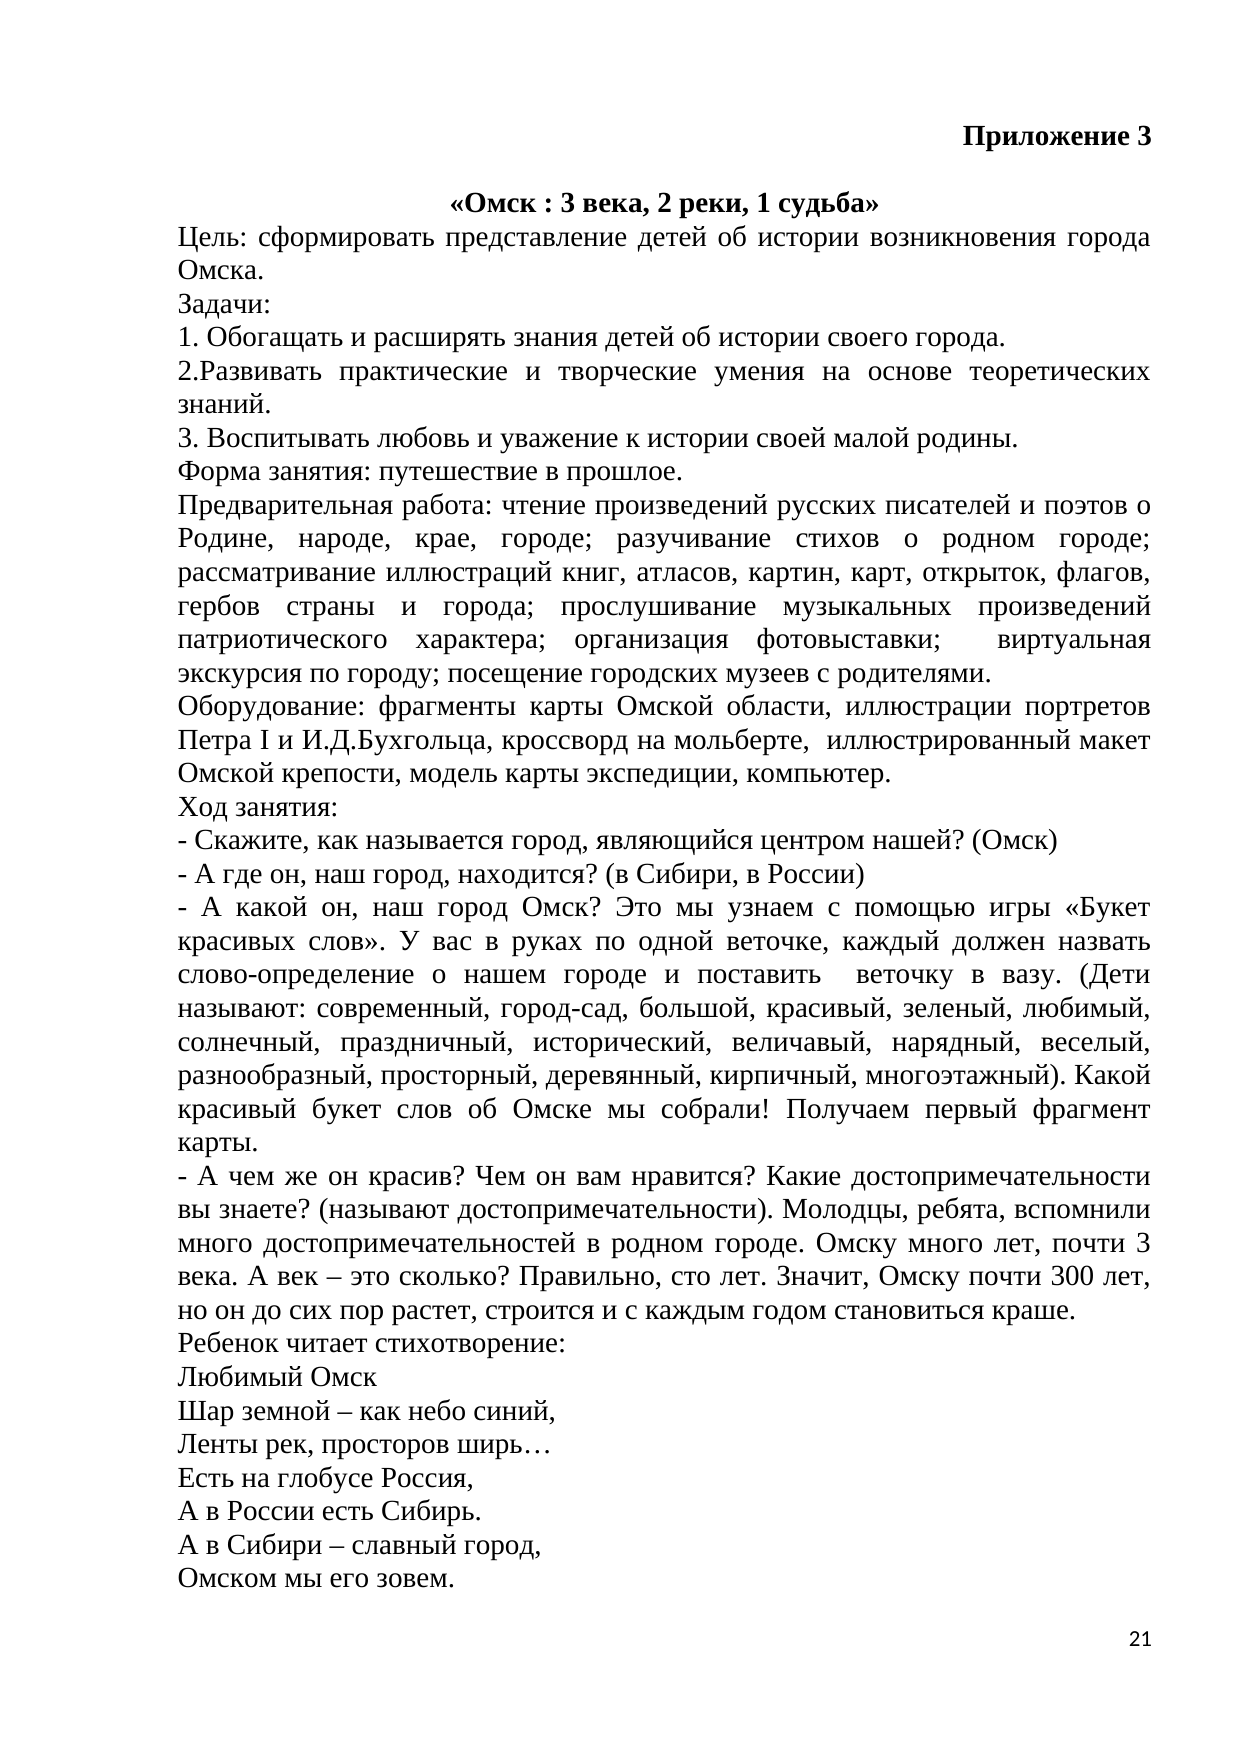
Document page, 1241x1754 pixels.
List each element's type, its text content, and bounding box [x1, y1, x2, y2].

text А в Сибири – славный город, [177, 1527, 1152, 1560]
text - А где он, наш город, находится? (в Сибири, в России) [177, 856, 1152, 889]
text Форма занятия: путешествие в прошлое. [177, 453, 1152, 487]
text - А какой он, наш город Омск? Это мы узнаем с помощью игры «Букет красивых слов». У вас в руках по одной веточке, каждый должен назвать слово-определение о нашем городе и поставить веточку в вазу. (Дети называют: современный, город-сад, большой, красивый, зеленый, любимый, солнечный, праздничный, исторический, величавый, нарядный, веселый, разнообразный, просторный, деревянный, кирпичный, многоэтажный). Какой красивый букет слов об Омске мы собрали! Получаем первый фрагмент карты. [177, 889, 1152, 1158]
text А в России есть Сибирь. [177, 1493, 1152, 1527]
text Любимый Омск [177, 1359, 1152, 1393]
text Цель: сформировать представление детей об истории возникновения города Омска. [177, 219, 1152, 286]
text Предварительная работа: чтение произведений русских писателей и поэтов о Родине, народе, крае, городе; разучивание стихов о родном городе; рассматривание иллюстраций книг, атласов, картин, карт, открыток, флагов, гербов страны и города; прослушивание музыкальных произведений патриотического характера; организация фотовыставки; виртуальная экскурсия по городу; посещение городских музеев с родителями. [177, 487, 1152, 688]
text Шар земной – как небо синий, [177, 1393, 1152, 1426]
text Ход занятия: [177, 789, 1152, 822]
text «Омск : 3 века, 2 реки, 1 судьба» [177, 185, 1152, 219]
text Приложение 3 [177, 118, 1152, 152]
text - А чем же он красив? Чем он вам нравится? Какие достопримечательности вы знаете? (называют достопримечательности). Молодцы, ребята, вспомнили много достопримечательностей в родном городе. Омску много лет, почти 3 века. А век – это сколько? Правильно, сто лет. Значит, Омску почти 300 лет, но он до сих пор растет, строится и с каждым годом становиться краше. [177, 1158, 1152, 1326]
text 1. Обогащать и расширять знания детей об истории своего города. [177, 319, 1152, 353]
text 2.Развивать практические и творческие умения на основе теоретических знаний. [177, 353, 1152, 420]
text Ленты рек, просторов ширь… [177, 1426, 1152, 1460]
text 3. Воспитывать любовь и уважение к истории своей малой родины. [177, 420, 1152, 453]
text Задачи: [177, 286, 1152, 319]
text Оборудование: фрагменты карты Омской области, иллюстрации портретов Петра I и И.Д.Бухгольца, кроссворд на мольберте, иллюстрированный макет Омской крепости, модель карты экспедиции, компьютер. [177, 688, 1152, 789]
text Омском мы его зовем. [177, 1560, 1152, 1594]
text Ребенок читает стихотворение: [177, 1326, 1152, 1359]
text - Скажите, как называется город, являющийся центром нашей? (Омск) [177, 822, 1152, 856]
text Есть на глобусе Россия, [177, 1460, 1152, 1493]
